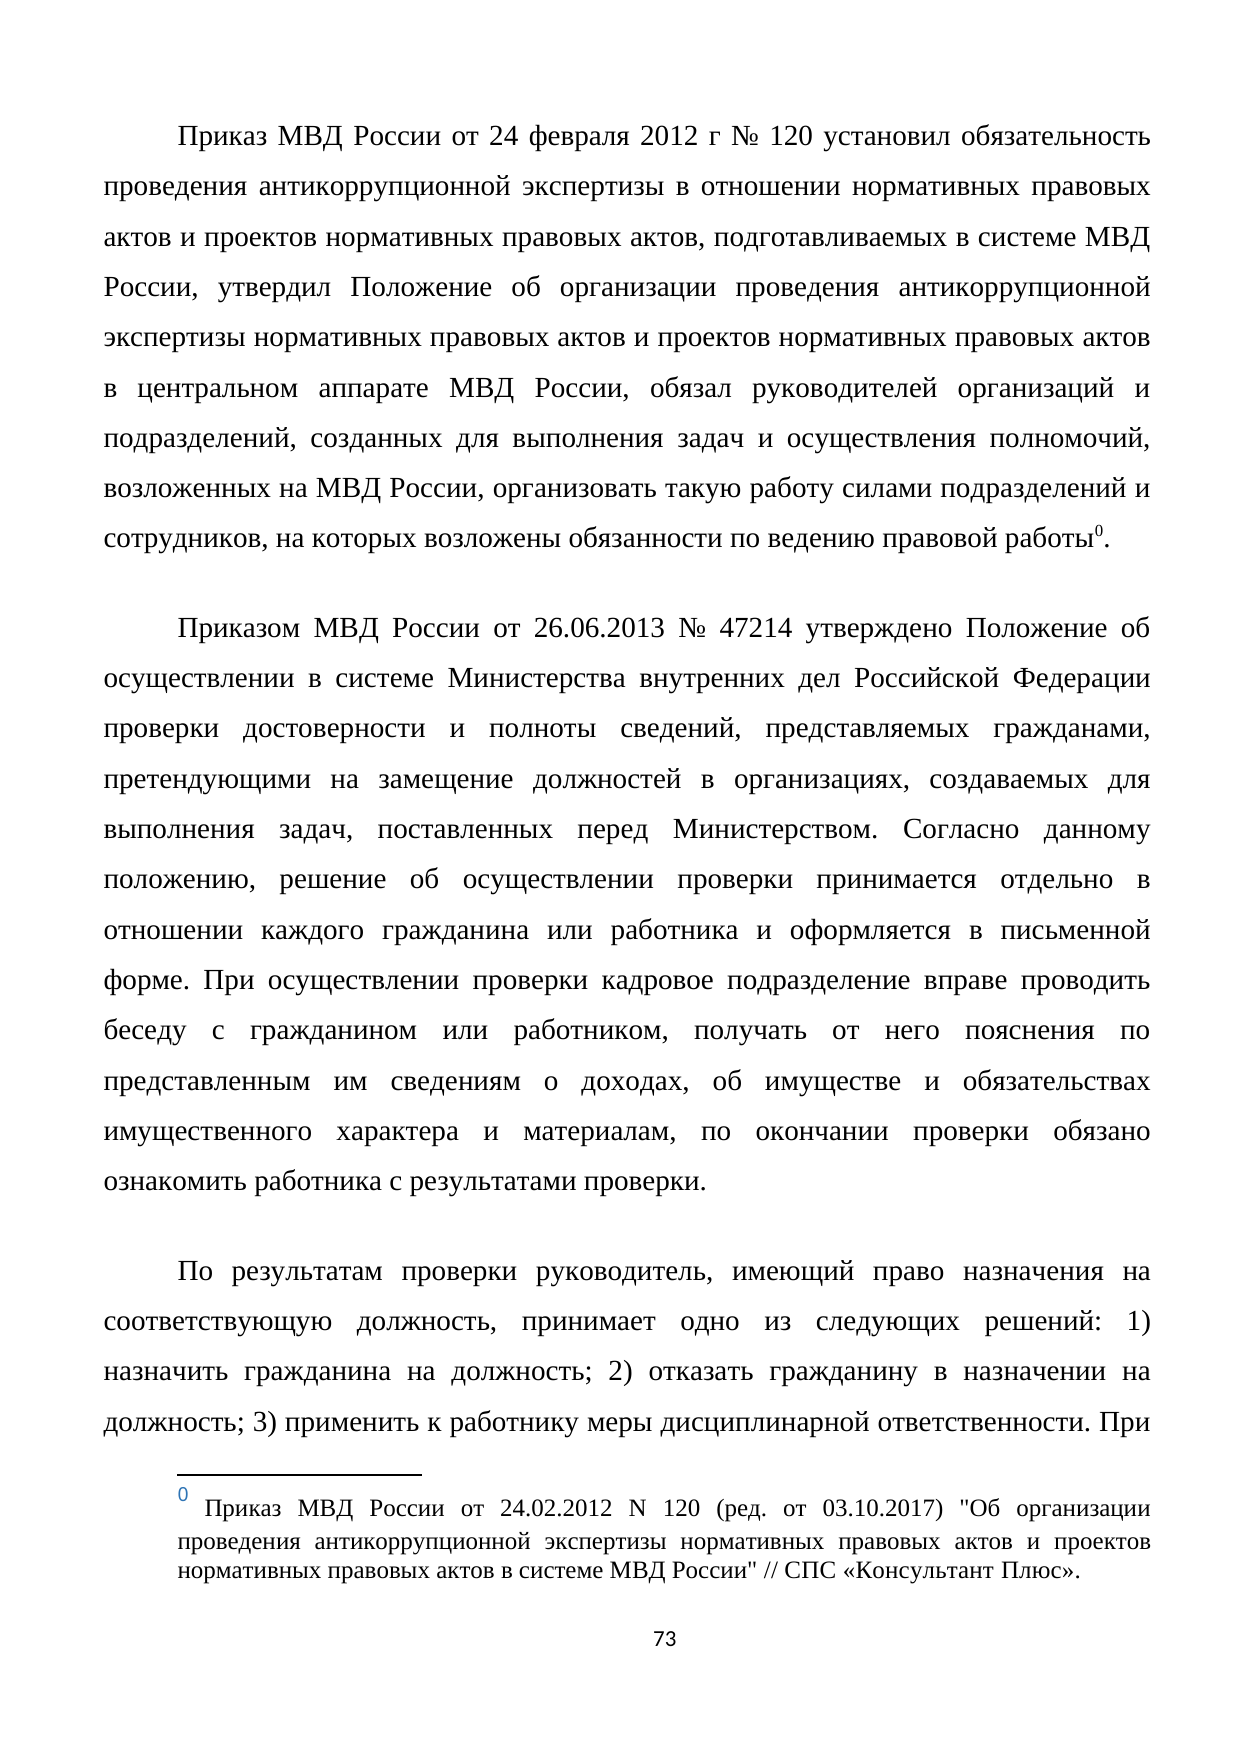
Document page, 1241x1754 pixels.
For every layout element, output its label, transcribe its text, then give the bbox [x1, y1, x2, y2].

text Приказом МВД России от 26.06.2013 № 47214 утверждено Положение об осуществлении в системе Министерства внутренних дел Российской Федерации проверки достоверности и полноты сведений, представляемых гражданами, претендующими на замещение должностей в организациях, создаваемых для выполнения задач, поставленных перед Министерством. Согласно данному положению, решение об осуществлении проверки принимается отдельно в отношении каждого гражданина или работника и оформляется в письменной форме. При осуществлении проверки кадровое подразделение вправе проводить беседу с гражданином или работником, получать от него пояснения по представленным им сведениям о доходах, об имуществе и обязательствах имущественного характера и материалам, по окончании проверки обязано ознакомить работника с результатами проверки. [103, 610, 1152, 1197]
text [103, 1253, 1152, 1437]
text Приказ МВД России от 24 февраля 2012 г № 120 установил обязательность проведения антикоррупционной экспертизы в отношении нормативных правовых актов и проектов нормативных правовых актов, подготавливаемых в системе МВД России, утвердил Положение об организации проведения антикоррупционной экспертизы нормативных правовых актов и проектов нормативных правовых актов в центральном аппарате МВД России, обязал руководителей организаций и подразделений, созданных для выполнения задач и осуществления полномочий, возложенных на МВД России, организовать такую работу силами подразделений и сотрудников, на которых возложены обязанности по ведению правовой работы. [103, 118, 1152, 554]
